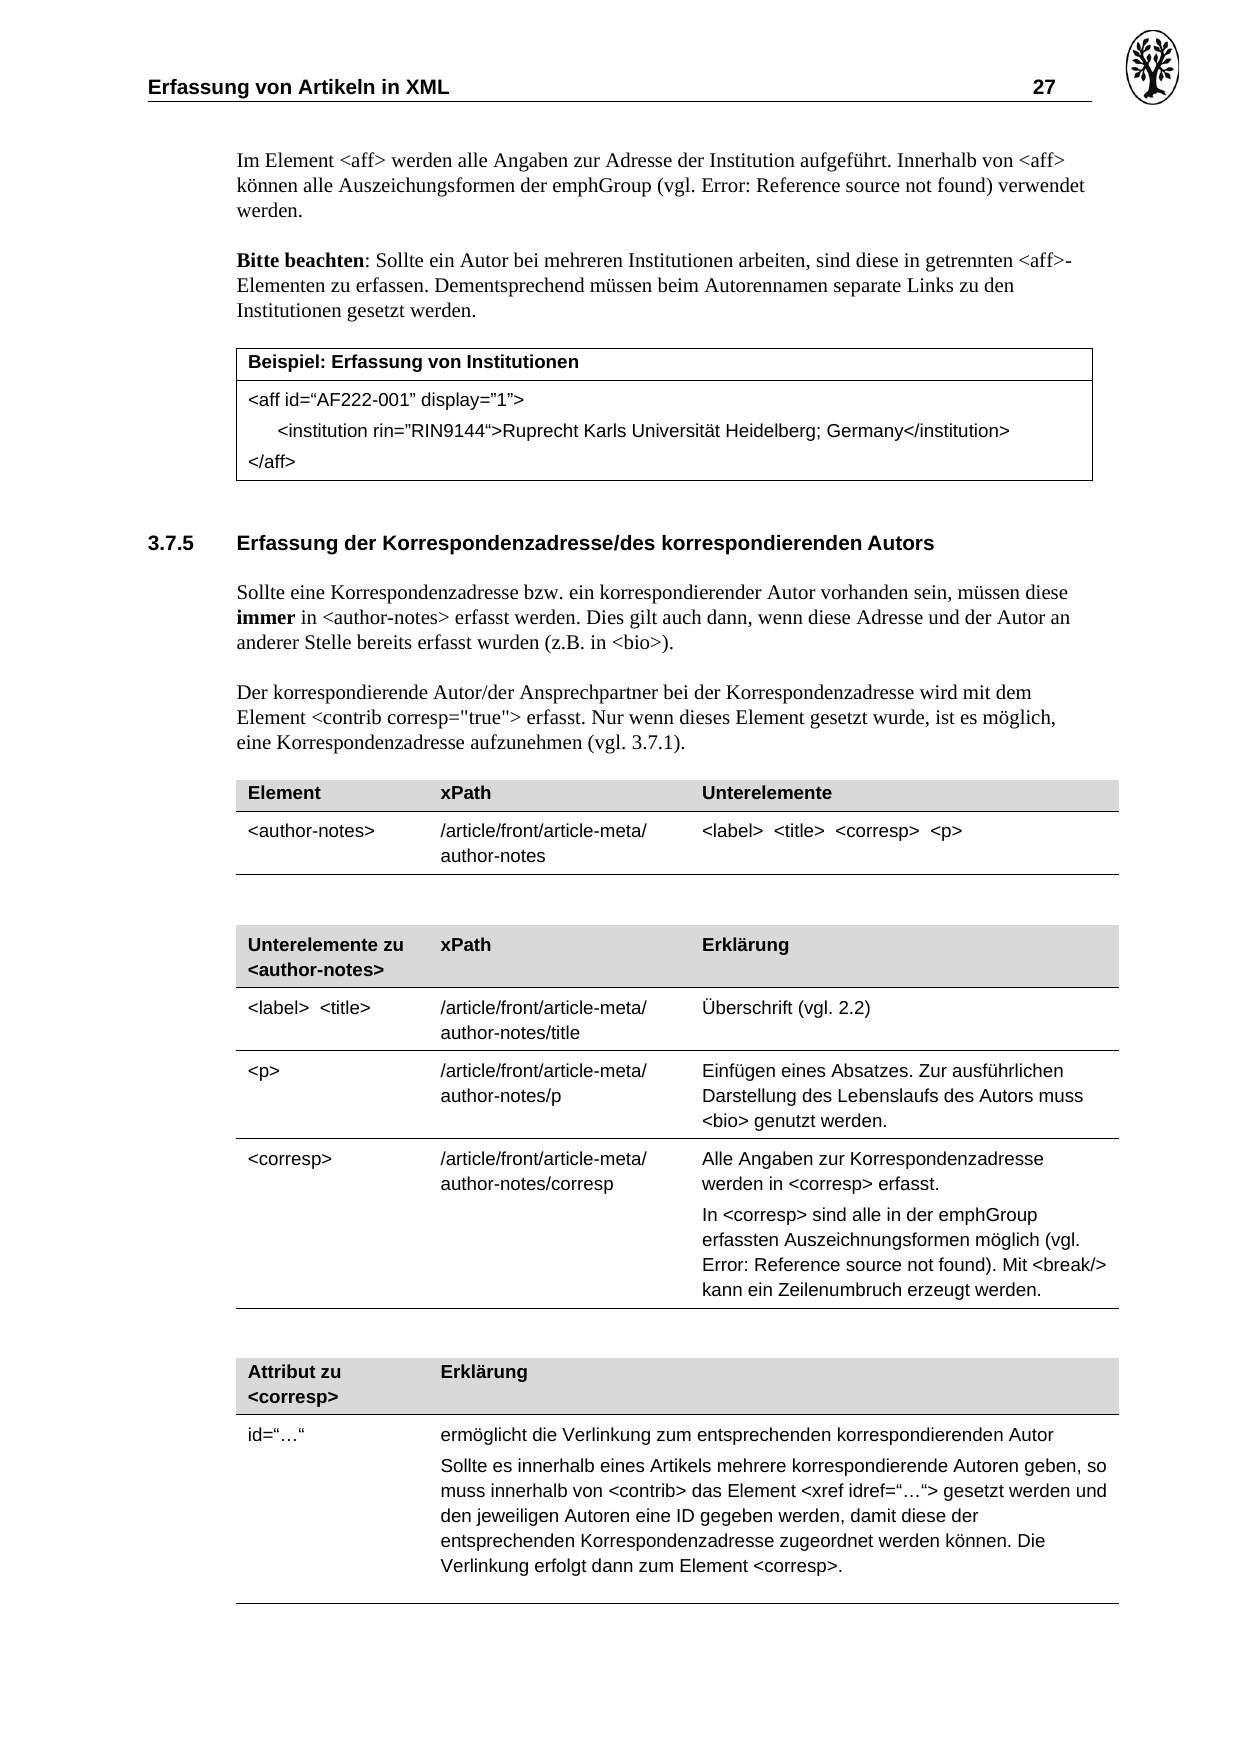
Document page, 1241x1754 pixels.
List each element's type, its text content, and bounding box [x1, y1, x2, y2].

picture [1125, 30, 1180, 105]
table_header Element [236, 780, 429, 811]
table_cell <corresp> [236, 1139, 429, 1308]
text Sollte eine Korrespondenzadresse bzw. ein korrespondierender Autor vorhanden sein, müssen diese immer in <author-notes> erfasst werden. Dies gilt auch dann, wenn diese Adresse und der Autor an anderer Stelle bereits erfasst wurden (z.B. in <bio>). [236, 579, 1092, 654]
table_header [691, 1358, 1119, 1414]
table_cell <label> <title> [236, 988, 429, 1050]
table_cell /article/front/article-meta/ author-notes [429, 812, 691, 874]
table_header xPath [429, 780, 691, 811]
table_cell /article/front/article-meta/ author-notes/corresp [429, 1139, 691, 1308]
table_cell <label> <title> <corresp> <p> [691, 812, 1119, 874]
table_cell <p> [236, 1051, 429, 1138]
table_header Beispiel: Erfassung von Institutionen [237, 349, 1092, 379]
table_cell <author-notes> [236, 812, 429, 874]
table_cell Überschrift (vgl. 2.2) [691, 988, 1119, 1050]
table_cell /article/front/article-meta/ author-notes/p [429, 1051, 691, 1138]
table_header Erklärung [429, 1358, 691, 1414]
table_header xPath [429, 925, 691, 987]
table_cell Einfügen eines Absatzes. Zur ausführlichen Darstellung des Lebenslaufs des Autors muss <bio> genutzt werden. [691, 1051, 1119, 1138]
table_cell id=“…“ [236, 1415, 429, 1602]
table_cell /article/front/article-meta/ author-notes/title [429, 988, 691, 1050]
table_header Unterelemente zu <author-notes> [236, 925, 429, 987]
table_header Attribut zu <corresp> [236, 1358, 429, 1414]
text Der korrespondierende Autor/der Ansprechpartner bei der Korrespondenzadresse wird mit dem Element <contrib corresp="true"> erfasst. Nur wenn dieses Element gesetzt wurde, ist es möglich, eine Korrespondenzadresse aufzunehmen (vgl. 3.7.1). [236, 679, 1092, 754]
table_header Erklärung [691, 925, 1119, 987]
subtitle Erfassung der Korrespondenzadresse/des korrespondierenden Autors [148, 531, 1092, 554]
table_cell ermöglicht die Verlinkung zum entsprechenden korrespondierenden Autor Sollte es innerhalb eines Artikels mehrere korrespondierende Autoren geben, so muss innerhalb von <contrib> das Element <xref idref=“…“> gesetzt werden und den jeweiligen Autoren eine ID gegeben werden, damit diese der entsprechenden Korrespondenzadresse zugeordnet werden können. Die Verlinkung erfolgt dann zum Element <corresp>. [429, 1415, 1119, 1602]
table_header Unterelemente [691, 780, 1119, 811]
table_cell Alle Angaben zur Korrespondenzadresse werden in <corresp> erfasst. In <corresp> sind alle in der emphGroup erfassten Auszeichnungsformen möglich (vgl. Fehler! Verweisquelle konnte nicht gefunden werden.). Mit <break/> kann ein Zeilenumbruch erzeugt werden. [691, 1139, 1119, 1308]
table_cell <aff id=“AF222-001” display=”1”> <institution rin=”RIN9144“>Ruprecht Karls Universität Heidelberg; Germany</institution> </aff> [237, 381, 1092, 480]
